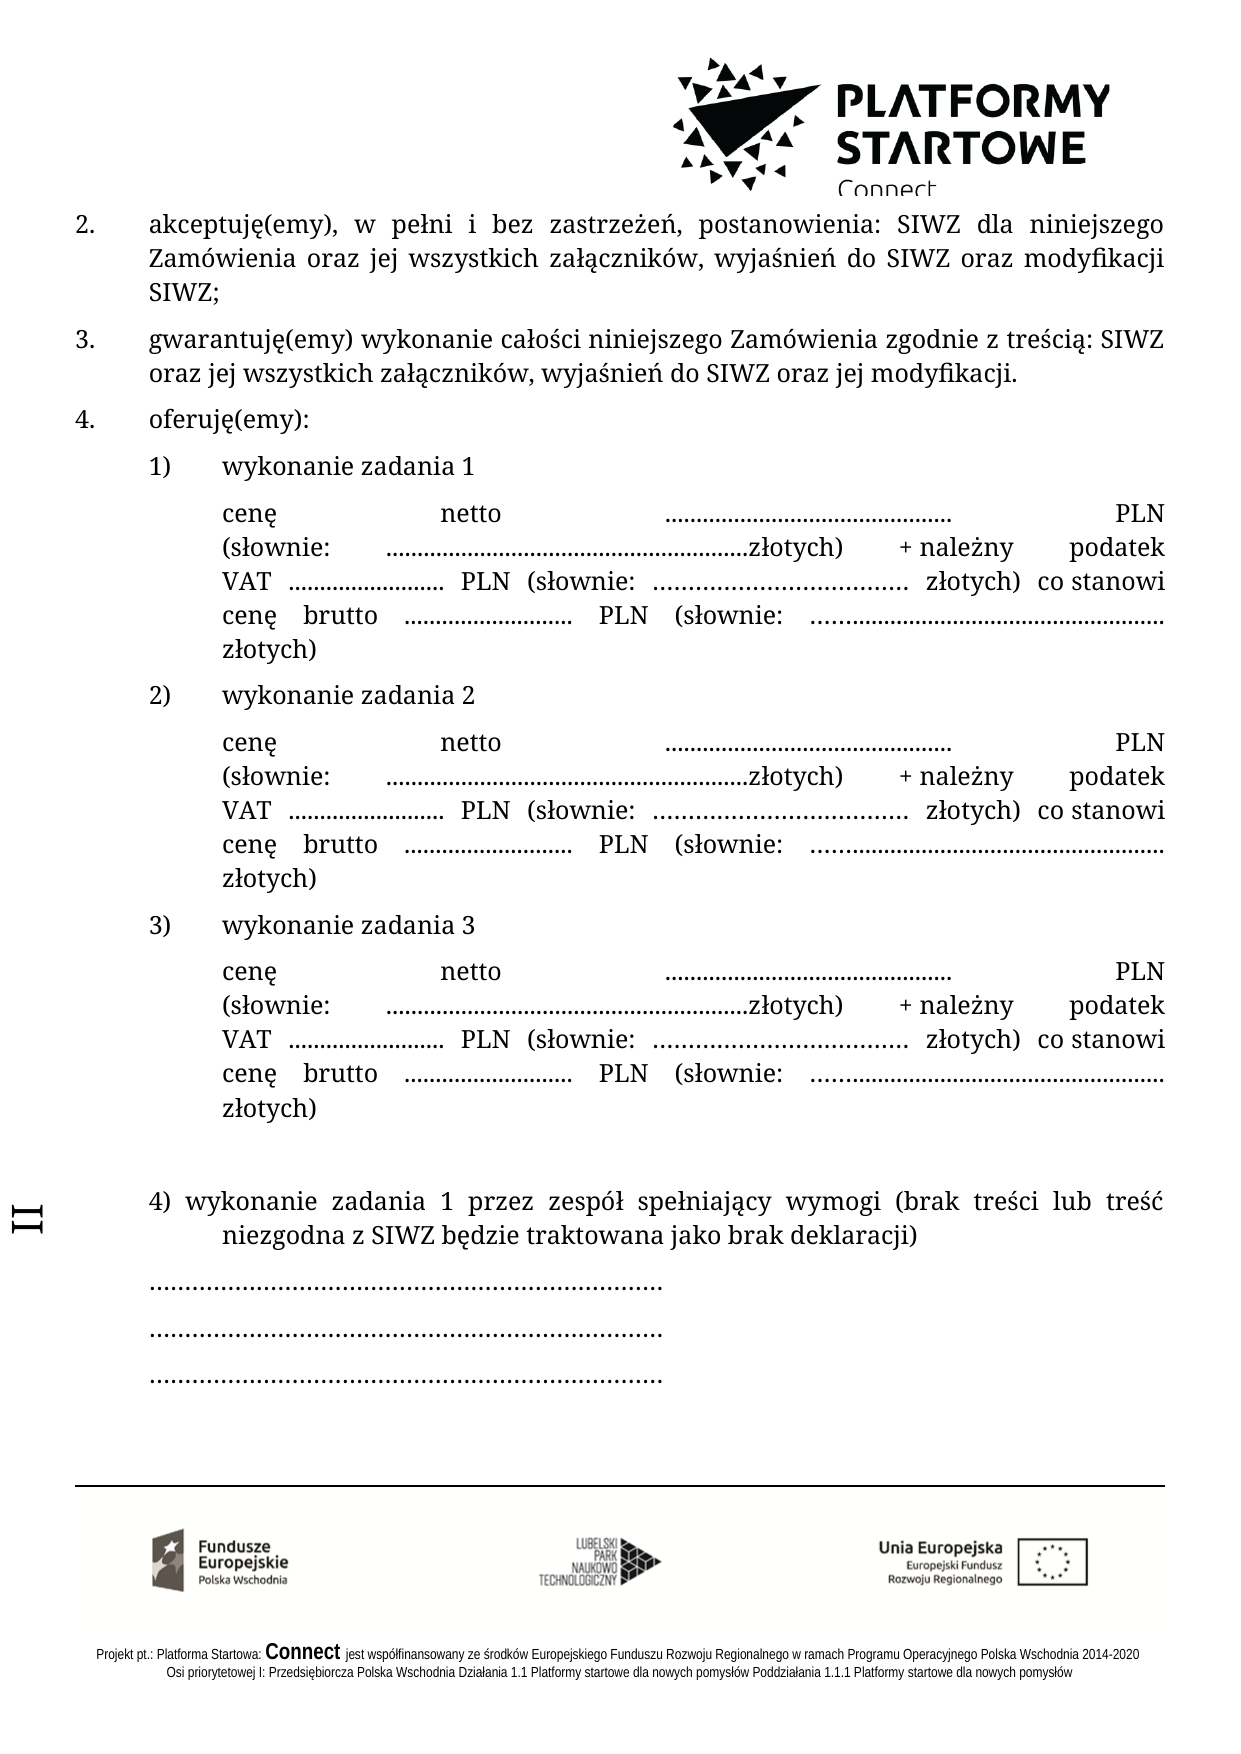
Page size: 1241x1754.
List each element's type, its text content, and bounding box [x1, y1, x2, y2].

text 2) wykonanie zadania 2 [148, 678, 1165, 712]
text ……………………………………………………………… [148, 1311, 1165, 1344]
picture [75, 1487, 1166, 1638]
text ……………………………………………………………… [148, 1264, 1165, 1298]
picture [671, 57, 1110, 196]
text 4. oferuję(emy): [75, 402, 1165, 436]
text 2. akceptuję(emy), w pełni i bez zastrzeżeń, postanowienia: SIWZ dla niniejszego Zamówienia oraz jej wszystkich załączników, wyjaśnień do SIWZ oraz modyfikacji SIWZ; [75, 207, 1165, 309]
text cenę netto .............................................. PLN (słownie: ..........................................................złotych) + należny podatek VAT ......................... PLN (słownie: ……………………………… złotych) co stanowi cenę brutto ........................... PLN (słownie: …….................................................. złotych) [222, 495, 1165, 666]
text 3) wykonanie zadania 3 [148, 907, 1165, 941]
text ……………………………………………………………… [148, 1357, 1165, 1391]
text 4) wykonanie zadania 1 przez zespół spełniający wymogi (brak treści lub treść niezgodna z SIWZ będzie traktowana jako brak deklaracji) [148, 1183, 1165, 1251]
text 1) wykonanie zadania 1 [148, 449, 1165, 483]
text cenę netto .............................................. PLN (słownie: ..........................................................złotych) + należny podatek VAT ......................... PLN (słownie: ……………………………… złotych) co stanowi cenę brutto ........................... PLN (słownie: …….................................................. złotych) [222, 954, 1165, 1124]
text 3. gwarantuję(emy) wykonanie całości niniejszego Zamówienia zgodnie z treścią: SIWZ oraz jej wszystkich załączników, wyjaśnień do SIWZ oraz jej modyfikacji. [75, 321, 1165, 389]
text cenę netto .............................................. PLN (słownie: ..........................................................złotych) + należny podatek VAT ......................... PLN (słownie: ……………………………… złotych) co stanowi cenę brutto ........................... PLN (słownie: …….................................................. złotych) [222, 724, 1165, 895]
